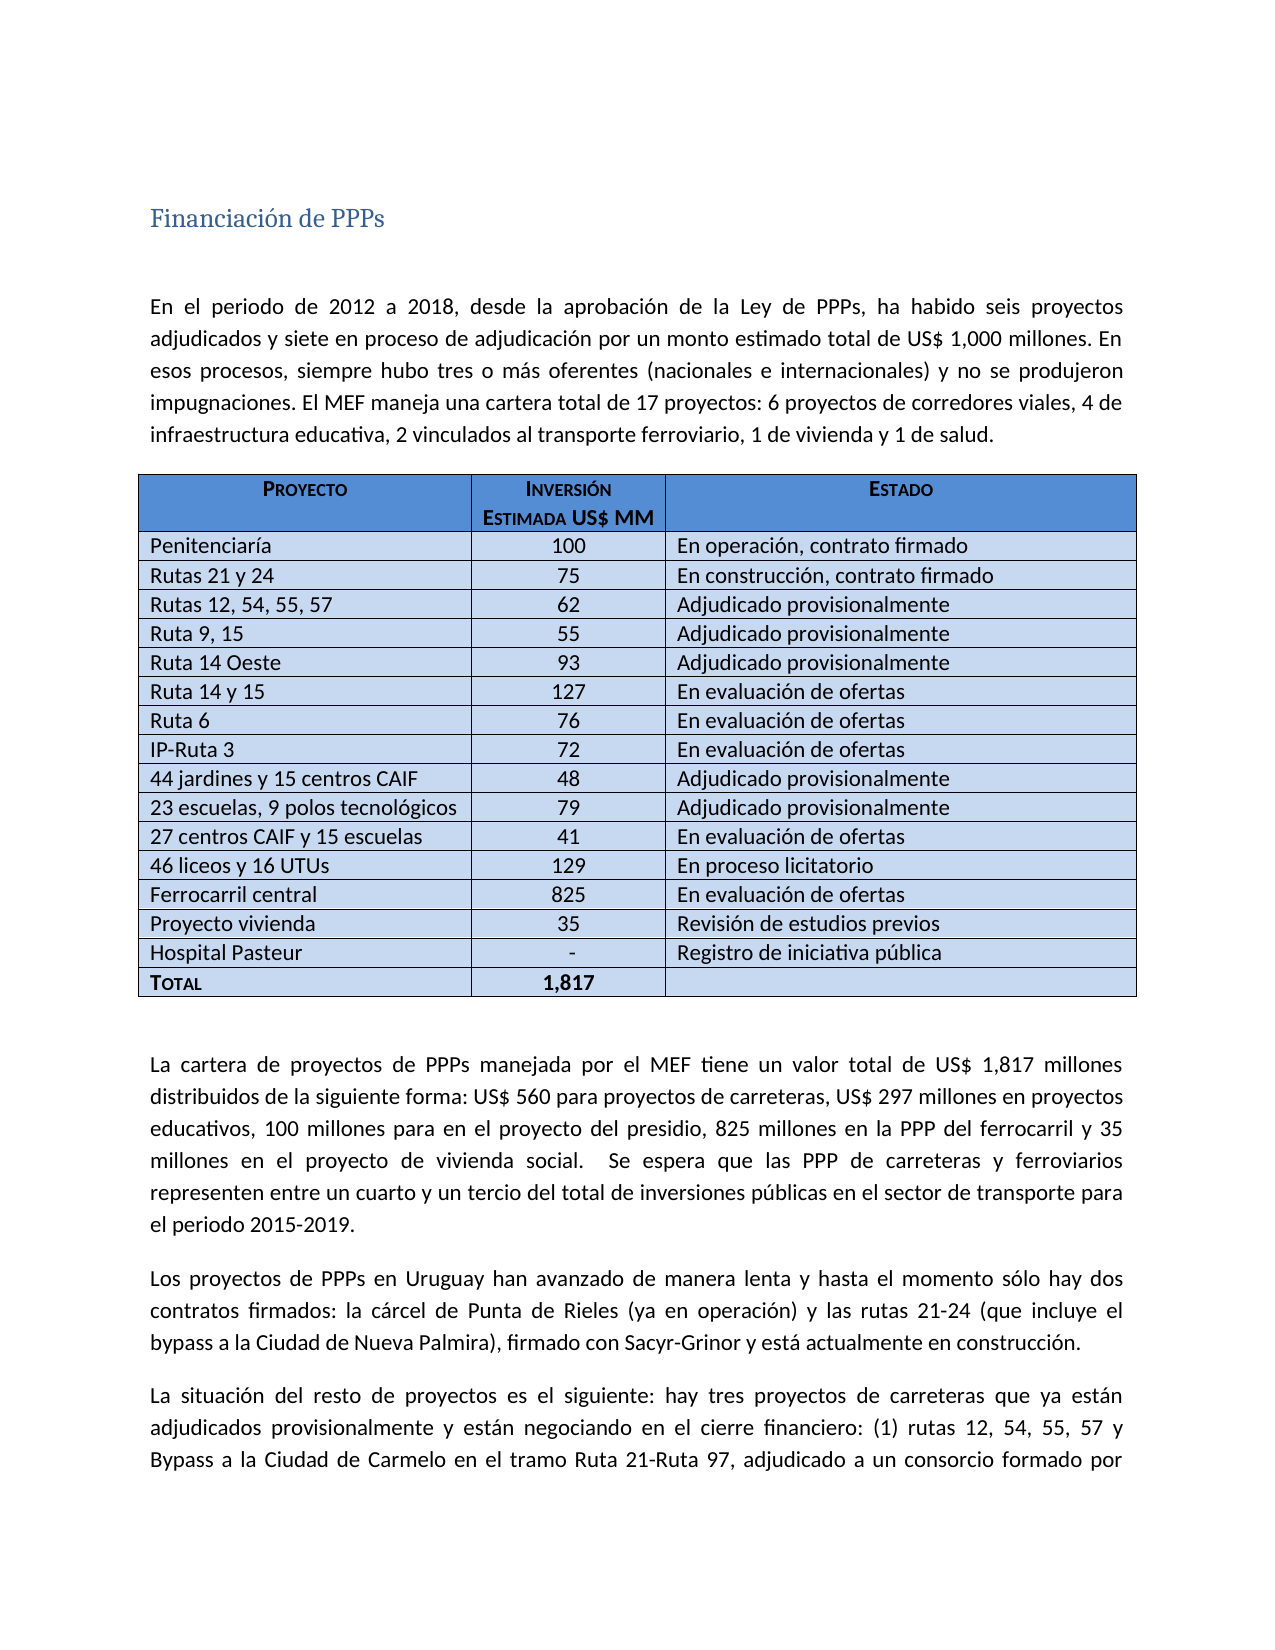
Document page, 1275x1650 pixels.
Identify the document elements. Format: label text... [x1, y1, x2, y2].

table_cell Hospital Pasteur [139, 939, 471, 967]
table_cell Adjudicado provisionalmente [666, 764, 1136, 792]
table_cell 825 [472, 880, 665, 908]
subtitle Financiación de PPPs [150, 203, 1125, 234]
table_cell 27 centros CAIF y 15 escuelas [139, 822, 471, 850]
table_cell 46 liceos y 16 UTUs [139, 851, 471, 879]
table_cell En evaluación de ofertas [666, 880, 1136, 908]
table_cell 62 [472, 590, 665, 618]
table_cell 129 [472, 851, 665, 879]
table_cell Ruta 14 Oeste [139, 648, 471, 676]
table_cell En evaluación de ofertas [666, 735, 1136, 763]
table_cell Penitenciaría [139, 532, 471, 560]
table_cell En evaluación de ofertas [666, 706, 1136, 734]
table_cell IP-Ruta 3 [139, 735, 471, 763]
table_cell 35 [472, 910, 665, 937]
table_cell 48 [472, 764, 665, 792]
table_cell 76 [472, 706, 665, 734]
text Los proyectos de PPPs en Uruguay han avanzado de manera lenta y hasta el momento sólo hay dos contratos firmados: la cárcel de Punta de Rieles (ya en operación) y las rutas 21-24 (que incluye el bypass a la Ciudad de Nueva Palmira), firmado con Sacyr-Grinor y está actualmente en construcción. [150, 1264, 1125, 1356]
table_header Inversión Estimada US$ MM [472, 475, 665, 531]
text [150, 1381, 1125, 1473]
table_cell 72 [472, 735, 665, 763]
table_cell En evaluación de ofertas [666, 677, 1136, 705]
table_header Proyecto [139, 475, 471, 531]
table_cell 93 [472, 648, 665, 676]
table_cell 127 [472, 677, 665, 705]
table_cell Adjudicado provisionalmente [666, 590, 1136, 618]
table_cell [472, 939, 665, 967]
table_cell En evaluación de ofertas [666, 822, 1136, 850]
table_cell Revisión de estudios previos [666, 910, 1136, 937]
table_cell En construcción, contrato firmado [666, 561, 1136, 589]
table_cell Ruta 9, 15 [139, 619, 471, 647]
table_cell 55 [472, 619, 665, 647]
table_cell 1,817 [472, 968, 665, 996]
table_cell En operación, contrato firmado [666, 532, 1136, 560]
table_cell Adjudicado provisionalmente [666, 619, 1136, 647]
table_cell Registro de iniciativa pública [666, 939, 1136, 967]
table_cell Rutas 21 y 24 [139, 561, 471, 589]
table_cell Adjudicado provisionalmente [666, 793, 1136, 821]
table_header Estado [666, 475, 1136, 531]
table_cell 79 [472, 793, 665, 821]
text La cartera de proyectos de PPPs manejada por el MEF tiene un valor total de US$ 1,817 millones distribuidos de la siguiente forma: US$ 560 para proyectos de carreteras, US$ 297 millones en proyectos educativos, 100 millones para en el proyecto del presidio, 825 millones en la PPP del ferrocarril y 35 millones en el proyecto de vivienda social. Se espera que las PPP de carreteras y ferroviarios representen entre un cuarto y un tercio del total de inversiones públicas en el sector de transporte para el periodo 2015-2019. [150, 1050, 1125, 1239]
table_cell Proyecto vivienda [139, 910, 471, 937]
table_cell Rutas 12, 54, 55, 57 [139, 590, 471, 618]
table_cell 41 [472, 822, 665, 850]
table_cell Ferrocarril central [139, 880, 471, 908]
table_cell [666, 968, 1136, 996]
table_cell 23 escuelas, 9 polos tecnológicos [139, 793, 471, 821]
table_cell Adjudicado provisionalmente [666, 648, 1136, 676]
table_cell 75 [472, 561, 665, 589]
table_cell 100 [472, 532, 665, 560]
table_cell En proceso licitatorio [666, 851, 1136, 879]
table_cell Ruta 6 [139, 706, 471, 734]
table_cell 44 jardines y 15 centros CAIF [139, 764, 471, 792]
table_cell Total [139, 968, 471, 996]
table_cell Ruta 14 y 15 [139, 677, 471, 705]
text En el periodo de 2012 a 2018, desde la aprobación de la Ley de PPPs, ha habido seis proyectos adjudicados y siete en proceso de adjudicación por un monto estimado total de US$ 1,000 millones. En esos procesos, siempre hubo tres o más oferentes (nacionales e internacionales) y no se produjeron impugnaciones. El MEF maneja una cartera total de 17 proyectos: 6 proyectos de corredores viales, 4 de infraestructura educativa, 2 vinculados al transporte ferroviario, 1 de vivienda y 1 de salud. [150, 292, 1125, 448]
